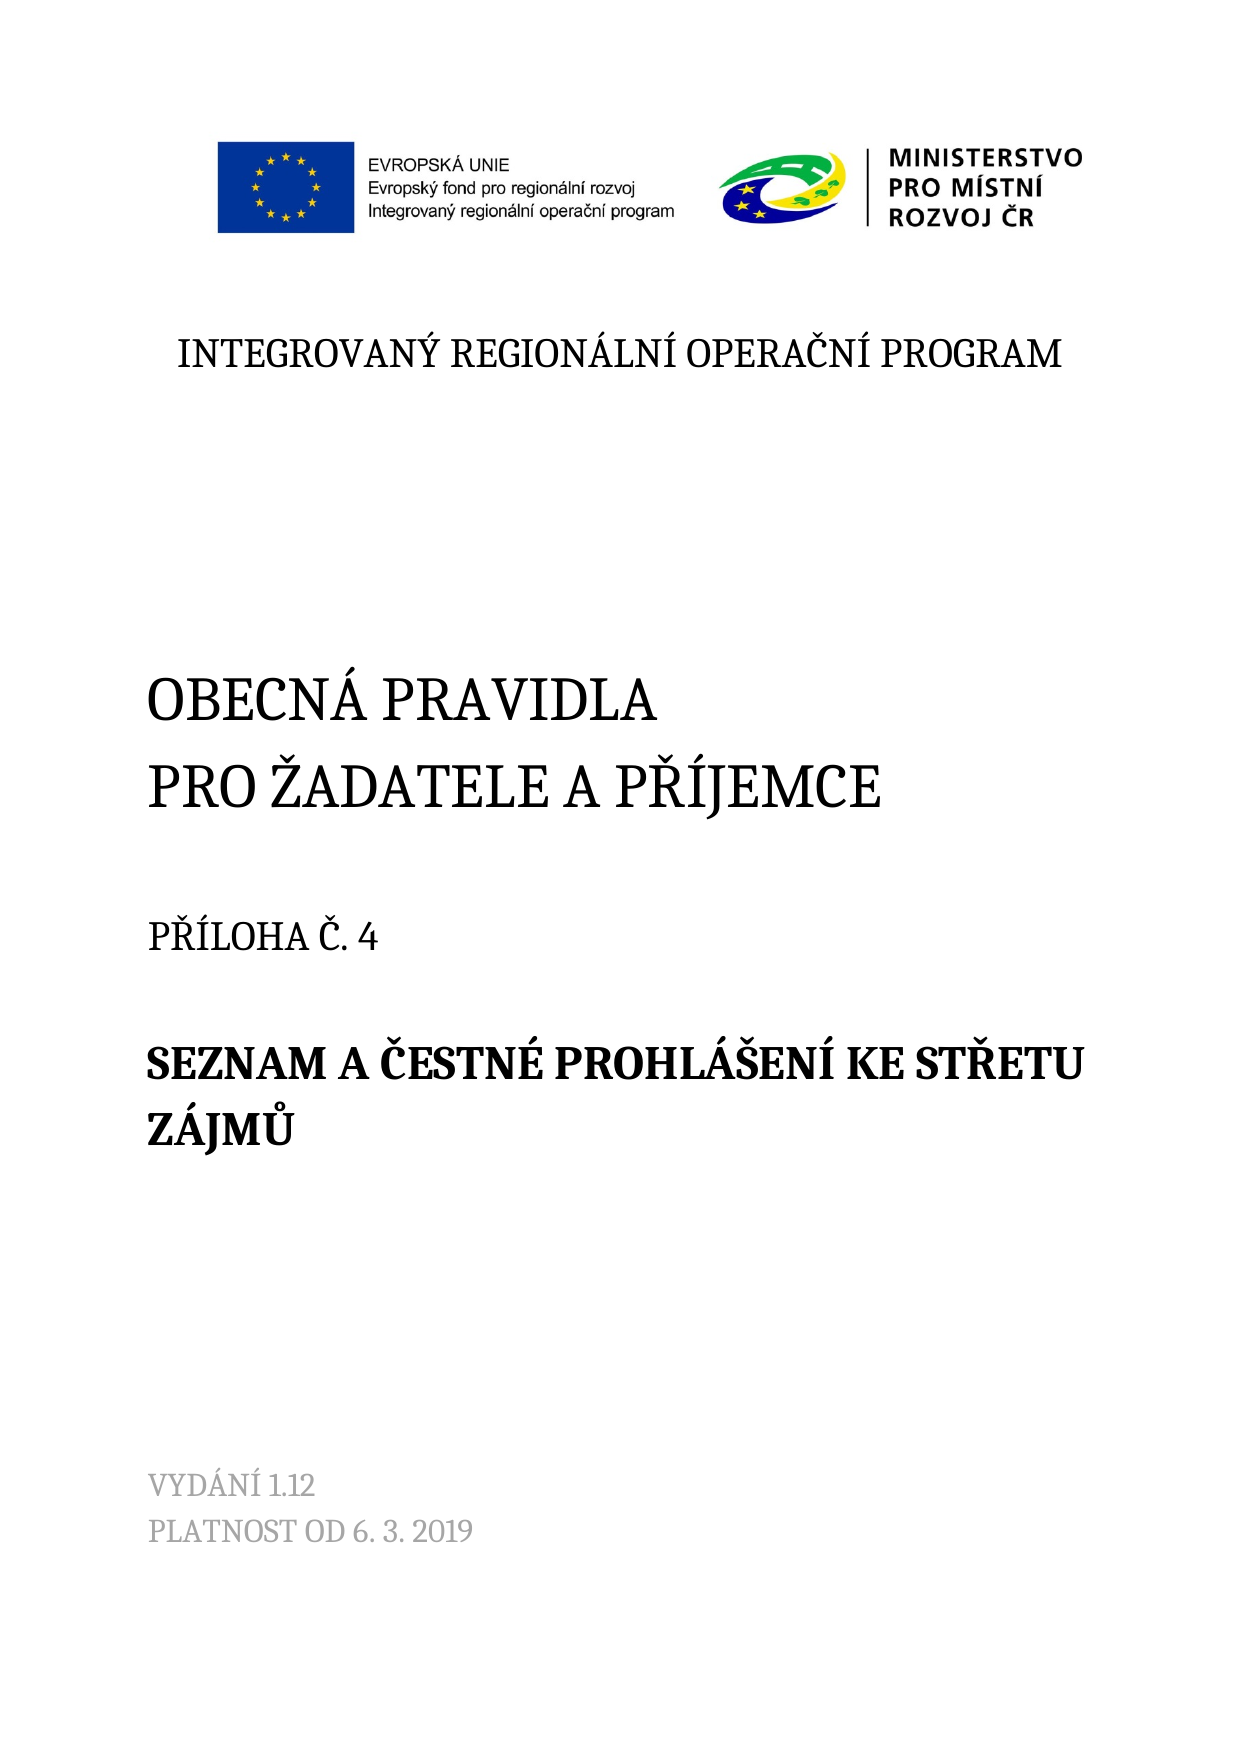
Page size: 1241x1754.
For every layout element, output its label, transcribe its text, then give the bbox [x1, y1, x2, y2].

text Obecná PRAVIDLA [148, 664, 1093, 736]
picture [187, 110, 1112, 263]
text VYDÁNÍ 1.12 [148, 1467, 1093, 1505]
text INTEGROVANÝ REGIONÁLNÍ OPERAČNÍ PROGRAM [148, 329, 1093, 377]
text SEZNAM A ČESTNÉ PROHLÁŠENÍ KE STŘETU ZÁJMŮ [148, 1036, 1093, 1158]
text PLATNOST OD 6. 3. 2019 [148, 1512, 1093, 1551]
text PRO ŽADATELE A PŘÍJEMCE [148, 751, 1093, 823]
text PŘÍLOHA Č. 4 [148, 913, 1093, 961]
